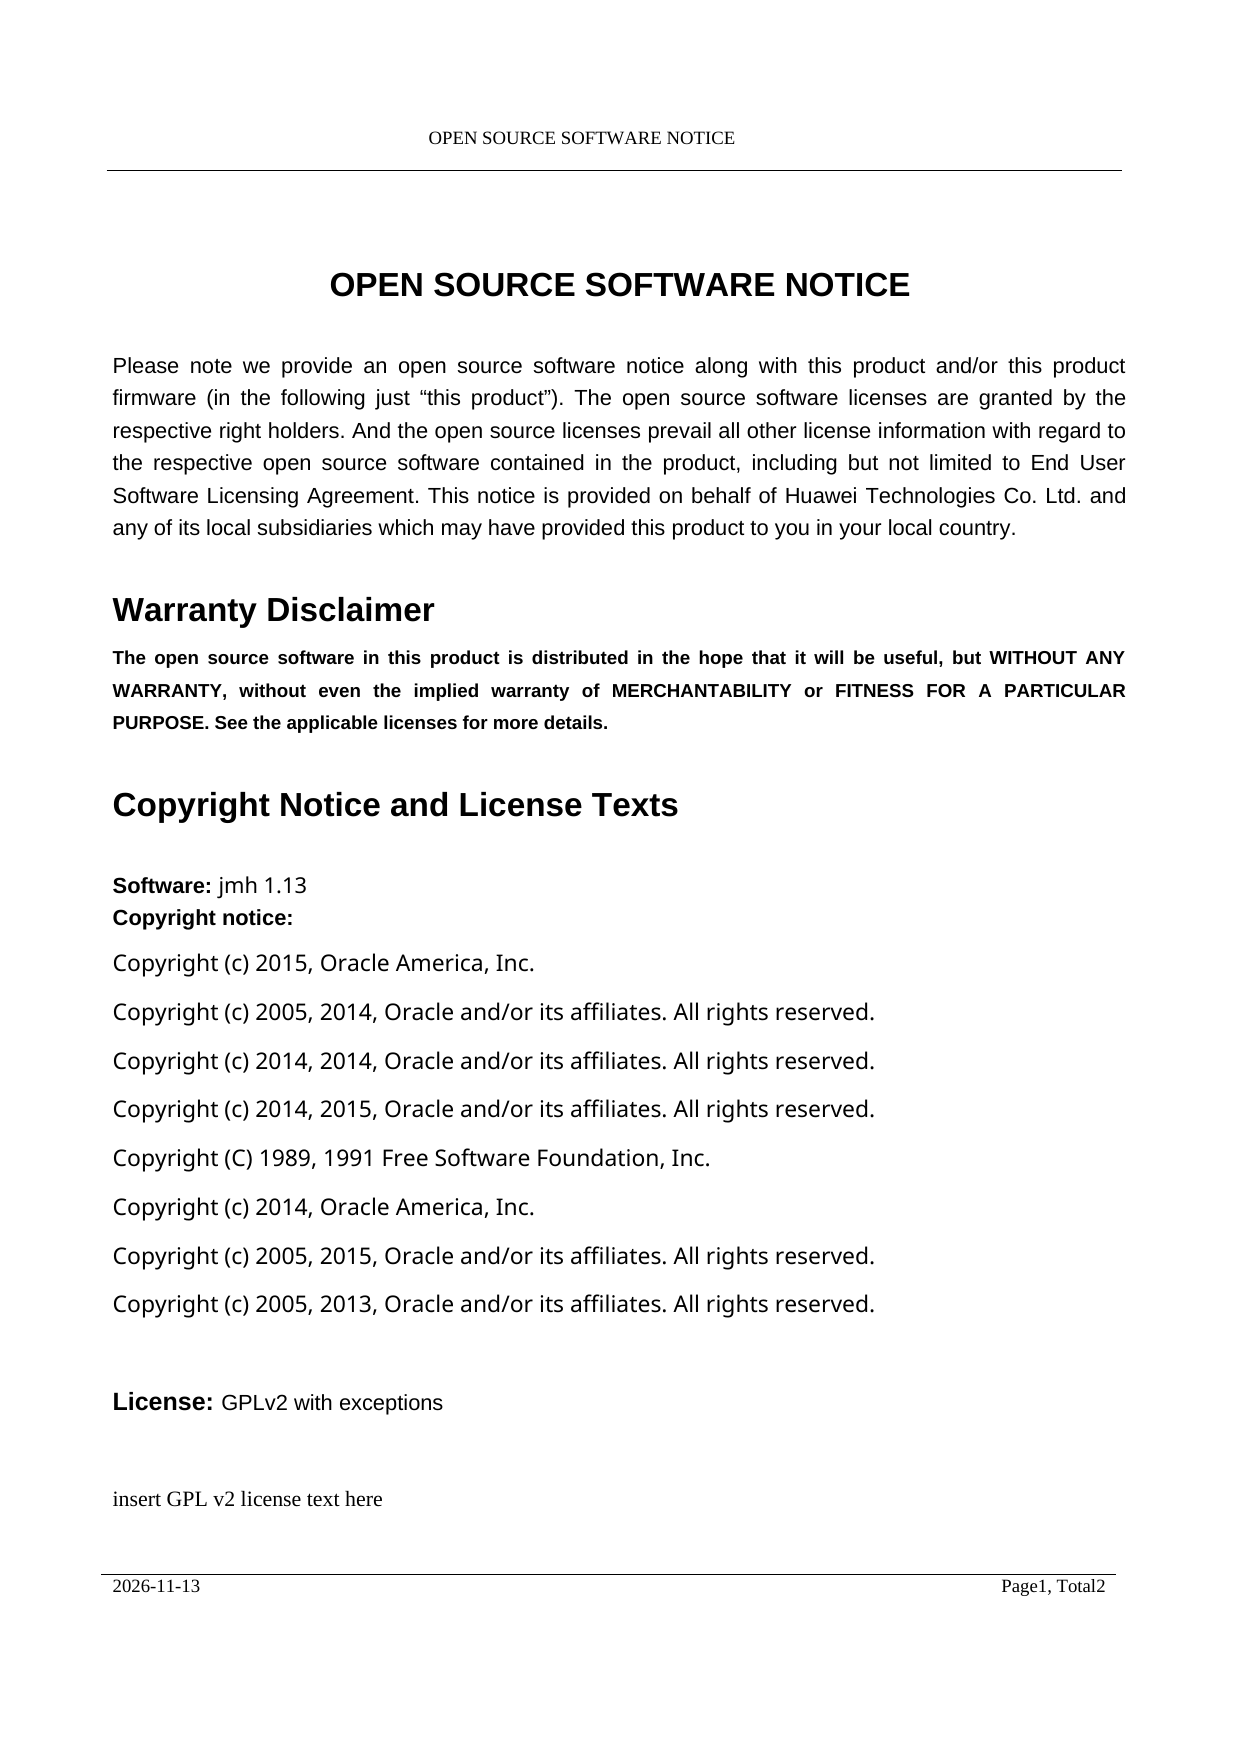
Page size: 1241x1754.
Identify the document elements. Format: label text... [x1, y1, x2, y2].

text Warranty Disclaimer [112, 576, 1128, 641]
text Copyright notice: [112, 901, 1128, 934]
text Copyright (c) 2015, Oracle America, Inc. Copyright (c) 2005, 2014, Oracle and/or its affiliates. All rights reserved. Copyright (c) 2014, 2014, Oracle and/or its affiliates. All rights reserved. Copyright (c) 2014, 2015, Oracle and/or its affiliates. All rights reserved. Copyright (C) 1989, 1991 Free Software Foundation, Inc. Copyright (c) 2014, Oracle America, Inc. Copyright (c) 2005, 2015, Oracle and/or its affiliates. All rights reserved. Copyright (c) 2005, 2013, Oracle and/or its affiliates. All rights reserved. [112, 947, 1128, 1369]
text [112, 1385, 1128, 1515]
text Copyright Notice and License Texts [112, 771, 1128, 836]
text OPEN SOURCE SOFTWARE NOTICE [112, 251, 1128, 316]
text Software: jmh 1.13 [112, 869, 1128, 901]
text The open source software in this product is distributed in the hope that it will be useful, but WITHOUT ANY WARRANTY, without even the implied warranty of MERCHANTABILITY or FITNESS FOR A PARTICULAR PURPOSE. See the applicable licenses for more details. [112, 641, 1128, 739]
text Please note we provide an open source software notice along with this product and/or this product firmware (in the following just “this product”). The open source software licenses are granted by the respective right holders. And the open source licenses prevail all other license information with regard to the respective open source software contained in the product, including but not limited to End User Software Licensing Agreement. This notice is provided on behalf of Huawei Technologies Co. Ltd. and any of its local subsidiaries which may have provided this product to you in your local country. [112, 349, 1128, 544]
